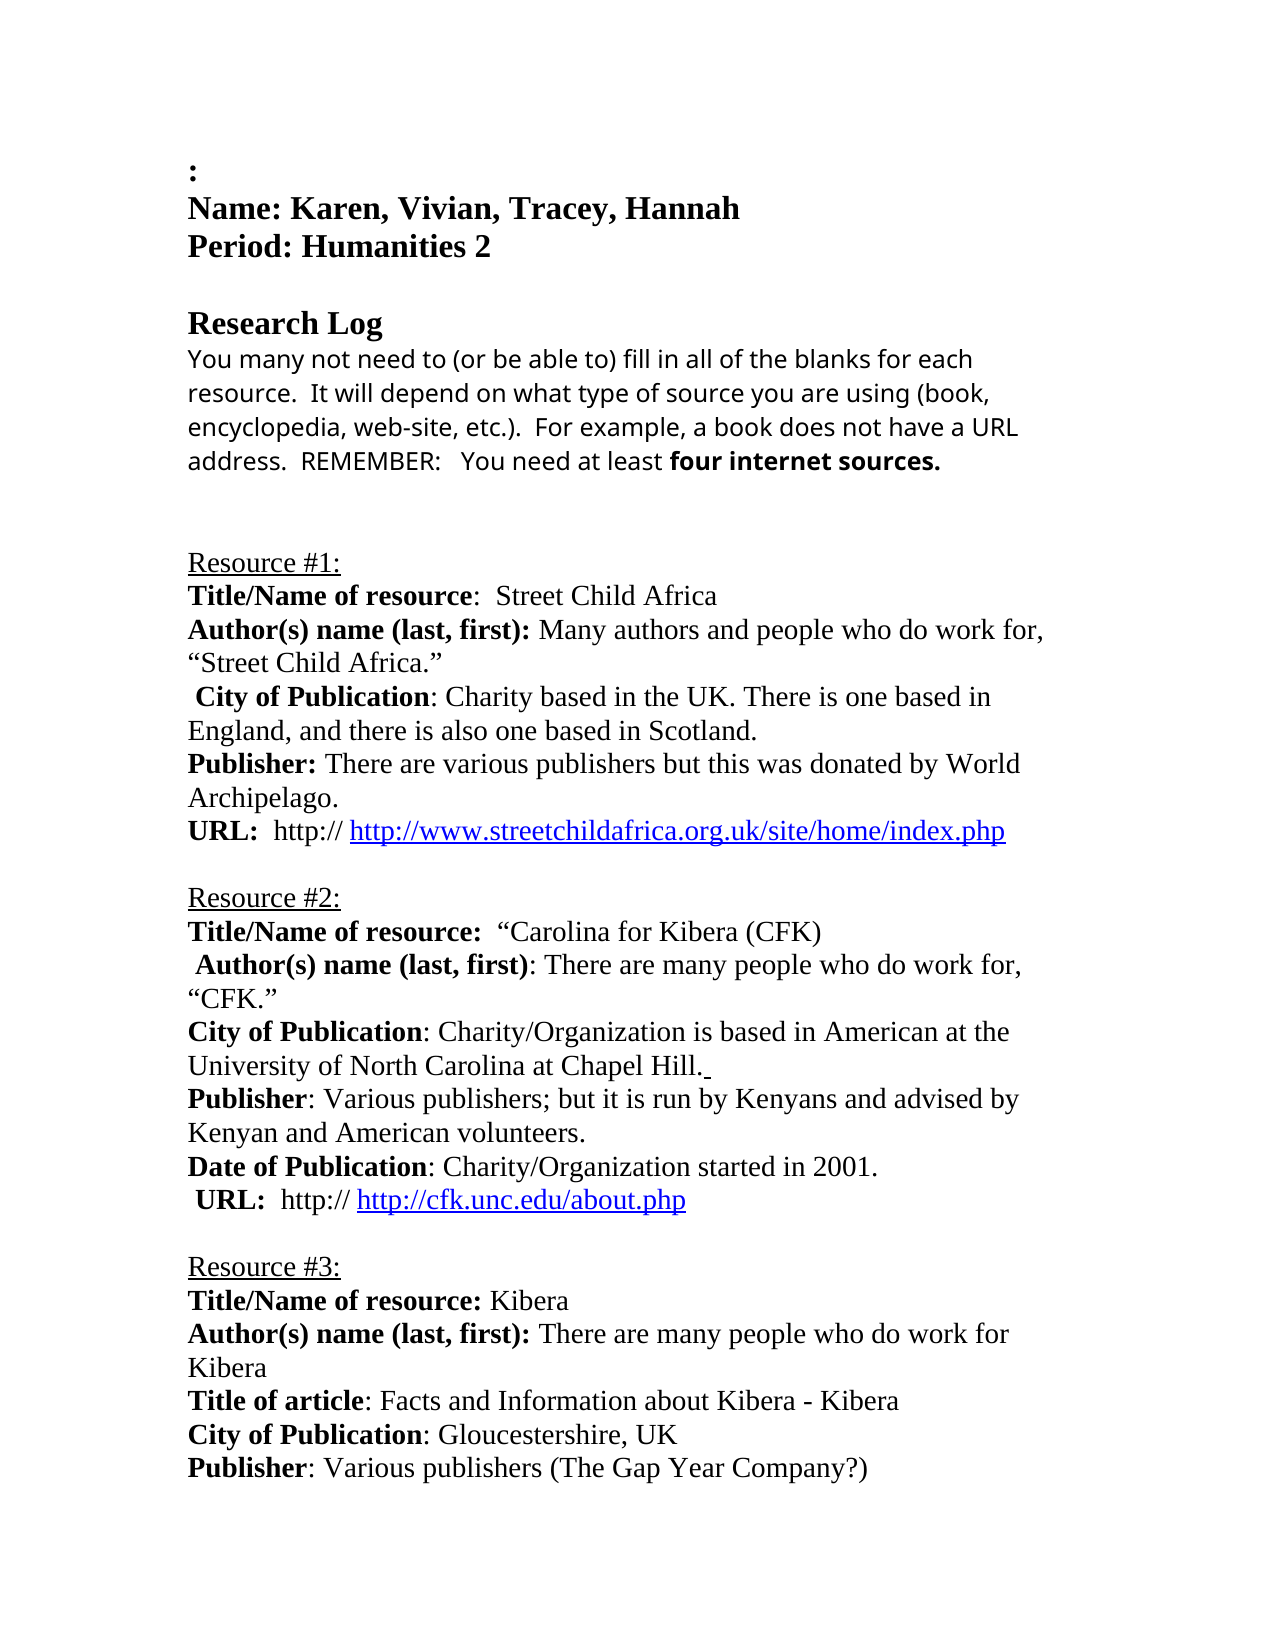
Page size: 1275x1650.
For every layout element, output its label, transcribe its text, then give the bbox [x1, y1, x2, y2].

text Publisher: There are various publishers but this was donated by World Archipelago. [187, 746, 1087, 813]
text Title/Name of resource: Kibera [187, 1283, 1087, 1316]
text Name: Karen, Vivian, Tracey, Hannah [187, 188, 1087, 227]
text Title/Name of resource: “Carolina for Kibera (CFK) [187, 914, 1087, 947]
text City of Publication: Gloucestershire, UK [187, 1417, 1087, 1451]
text You many not need to (or be able to) fill in all of the blanks for each resource. It will depend on what type of source you are using (book, encyclopedia, web-site, etc.). For example, a book does not have a URL address. REMEMBER: You need at least four internet sources. [187, 342, 1087, 478]
text Author(s) name (last, first): There are many people who do work for, “CFK.” [187, 947, 1087, 1014]
text Author(s) name (last, first): Many authors and people who do work for, “Street Child Africa.” [187, 612, 1087, 679]
text Resource #2: [187, 880, 1087, 914]
text Publisher: Various publishers; but it is run by Kenyans and advised by Kenyan and American volunteers. [187, 1082, 1087, 1149]
text Publisher: Various publishers (The Gap Year Company?) [187, 1451, 1087, 1484]
text City of Publication: Charity/Organization is based in American at the University of North Carolina at Chapel Hill. [187, 1014, 1087, 1082]
text : [187, 150, 1087, 188]
text Research Log [187, 303, 1087, 342]
text Period: Humanities 2 [187, 227, 1087, 265]
text Resource #1: [187, 545, 1087, 578]
text URL: http:// http://www.streetchildafrica.org.uk/site/home/index.php [187, 813, 1087, 847]
text Author(s) name (last, first): There are many people who do work for Kibera [187, 1316, 1087, 1383]
text City of Publication: Charity based in the UK. There is one based in England, and there is also one based in Scotland. [187, 679, 1087, 746]
text Resource #3: [187, 1249, 1087, 1283]
text Date of Publication: Charity/Organization started in 2001. [187, 1149, 1087, 1182]
text Title/Name of resource: Street Child Africa [187, 578, 1087, 612]
text Title of article: Facts and Information about Kibera - Kibera [187, 1383, 1087, 1417]
text URL: http:// http://cfk.unc.edu/about.php [187, 1182, 1087, 1216]
